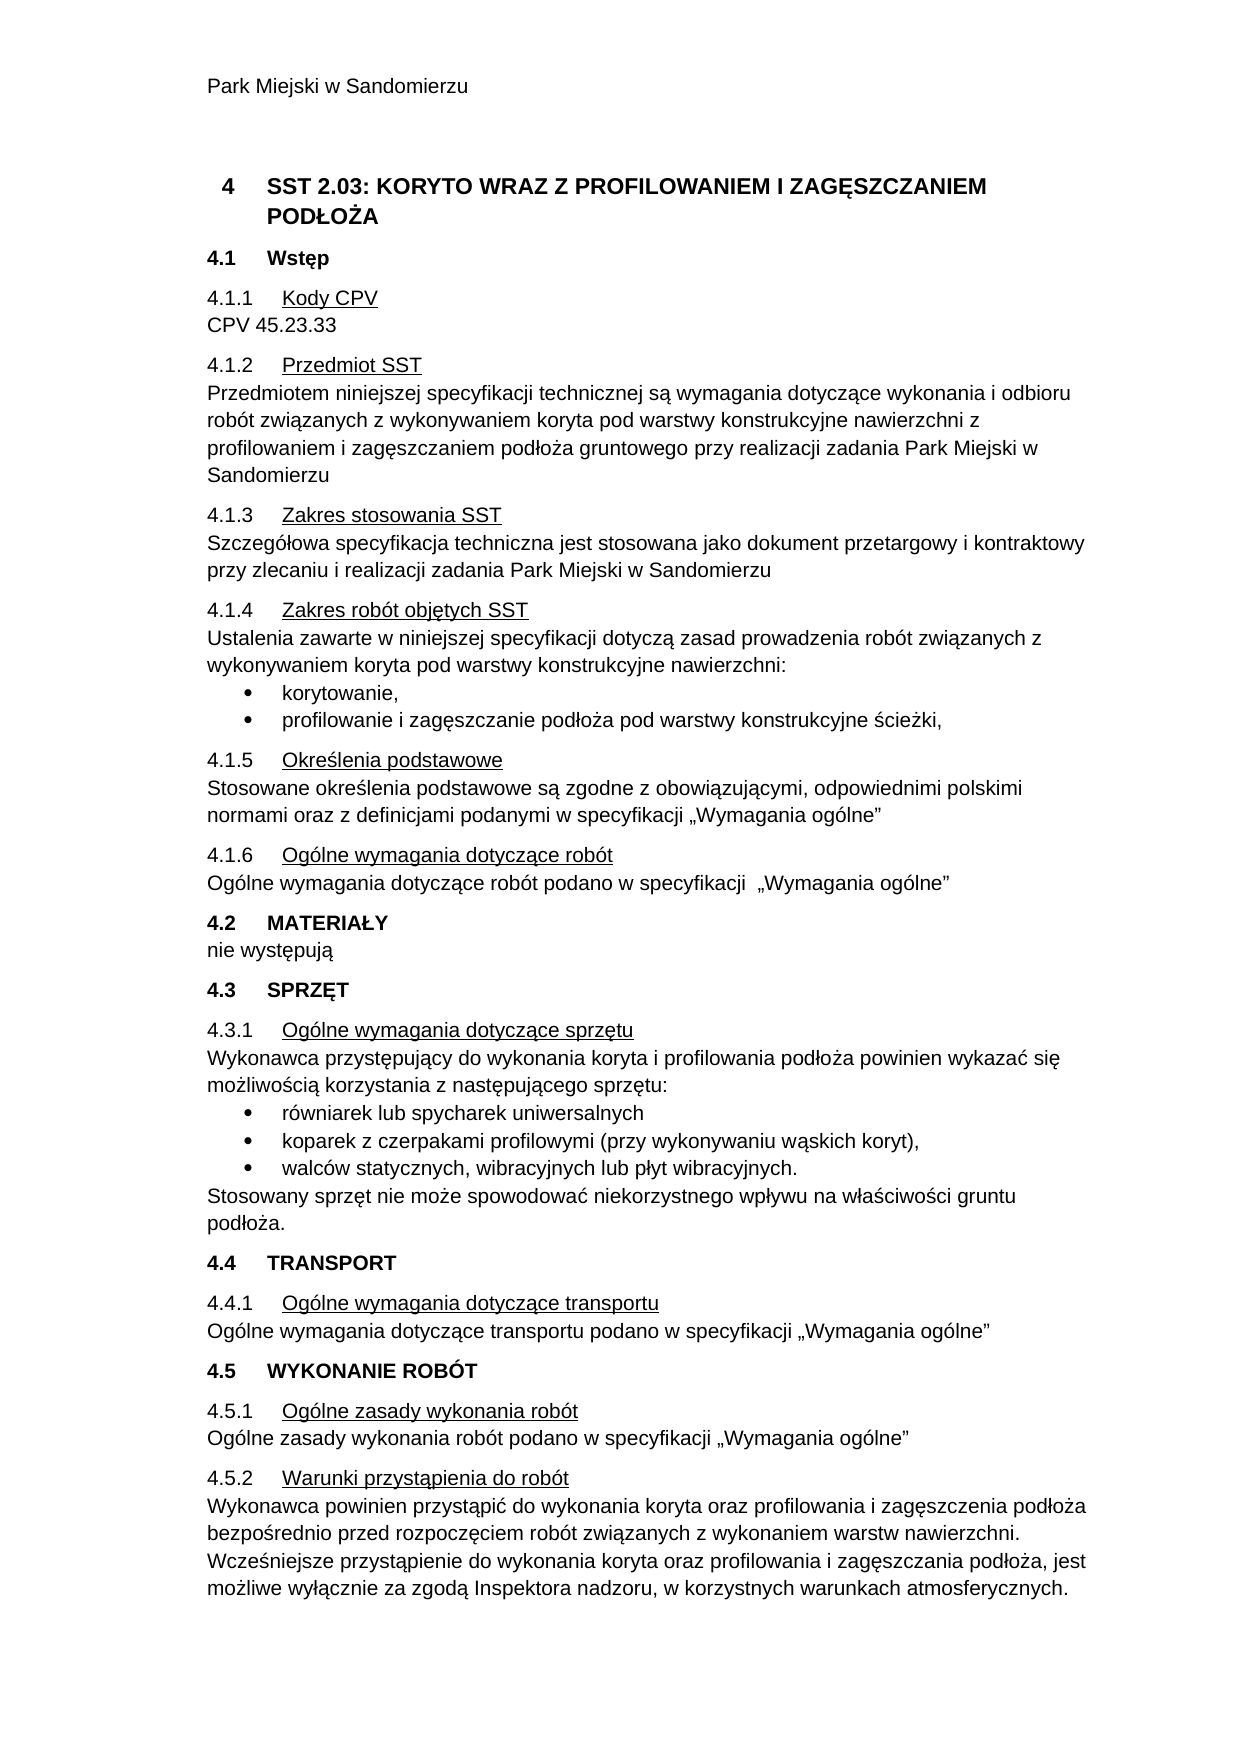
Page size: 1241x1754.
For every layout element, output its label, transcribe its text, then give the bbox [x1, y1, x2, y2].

text możliwością korzystania z następującego sprzętu: [207, 1073, 1092, 1097]
subtitle Ogólne zasady wykonania robót [207, 1399, 1092, 1423]
text Szczegółowa specyfikacja techniczna jest stosowana jako dokument przetargowy i kontraktowy przy zlecaniu i realizacji zadania Park Miejski w Sandomierzu [207, 531, 1092, 582]
list koparek z czerpakami profilowymi (przy wykonywaniu wąskich koryt), [244, 1128, 1092, 1152]
subtitle Wstęp [207, 246, 1092, 269]
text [207, 1494, 1092, 1600]
subtitle Przedmiot SST [207, 353, 1092, 377]
list równiarek lub spycharek uniwersalnych [244, 1101, 1092, 1125]
text Ogólne zasady wykonania robót podano w specyfikacji „Wymagania ogólne” [207, 1426, 1092, 1450]
text Przedmiotem niniejszej specyfikacji technicznej są wymagania dotyczące wykonania i odbioru robót związanych z wykonywaniem koryta pod warstwy konstrukcyjne nawierzchni z profilowaniem i zagęszczaniem podłoża gruntowego przy realizacji zadania Park Miejski w Sandomierzu [207, 381, 1092, 487]
subtitle TRANSPORT [207, 1251, 1092, 1275]
text Ogólne wymagania dotyczące transportu podano w specyfikacji „Wymagania ogólne” [207, 1319, 1092, 1343]
text Ogólne wymagania dotyczące robót podano w specyfikacji „Wymagania ogólne” [207, 871, 1092, 895]
list CPV 45.23.33 [207, 313, 1092, 337]
text Wykonawca przystępujący do wykonania koryta i profilowania podłoża powinien wykazać się [207, 1046, 1092, 1070]
list walców statycznych, wibracyjnych lub płyt wibracyjnych. [244, 1156, 1092, 1180]
subtitle Zakres robót objętych SST [207, 598, 1092, 622]
text Stosowane określenia podstawowe są zgodne z obowiązującymi, odpowiednimi polskimi normami oraz z definicjami podanymi w specyfikacji „Wymagania ogólne” [207, 776, 1092, 827]
list profilowanie i zagęszczanie podłoża pod warstwy konstrukcyjne ścieżki, [244, 708, 1092, 732]
subtitle Ogólne wymagania dotyczące transportu [207, 1291, 1092, 1315]
subtitle Zakres stosowania SST [207, 503, 1092, 527]
subtitle Określenia podstawowe [207, 748, 1092, 772]
subtitle SPRZĘT [207, 978, 1092, 1002]
subtitle Ogólne wymagania dotyczące robót [207, 843, 1092, 867]
subtitle Kody CPV [207, 286, 1092, 309]
subtitle Ogólne wymagania dotyczące sprzętu [207, 1018, 1092, 1042]
subtitle Warunki przystąpienia do robót [207, 1466, 1092, 1490]
text Ustalenia zawarte w niniejszej specyfikacji dotyczą zasad prowadzenia robót związanych z wykonywaniem koryta pod warstwy konstrukcyjne nawierzchni: [207, 626, 1092, 677]
subtitle WYKONANIE ROBÓT [207, 1359, 1092, 1383]
subtitle SST 2.03: KORYTO WRAZ Z PROFILOWANIEM I ZAGĘSZCZANIEM PODŁOŻA [222, 173, 1092, 229]
text Stosowany sprzęt nie może spowodować niekorzystnego wpływu na właściwości gruntu podłoża. [207, 1184, 1092, 1235]
list korytowanie, [244, 681, 1092, 705]
subtitle MATERIAŁY [207, 911, 1092, 935]
text nie występują [207, 938, 1092, 962]
